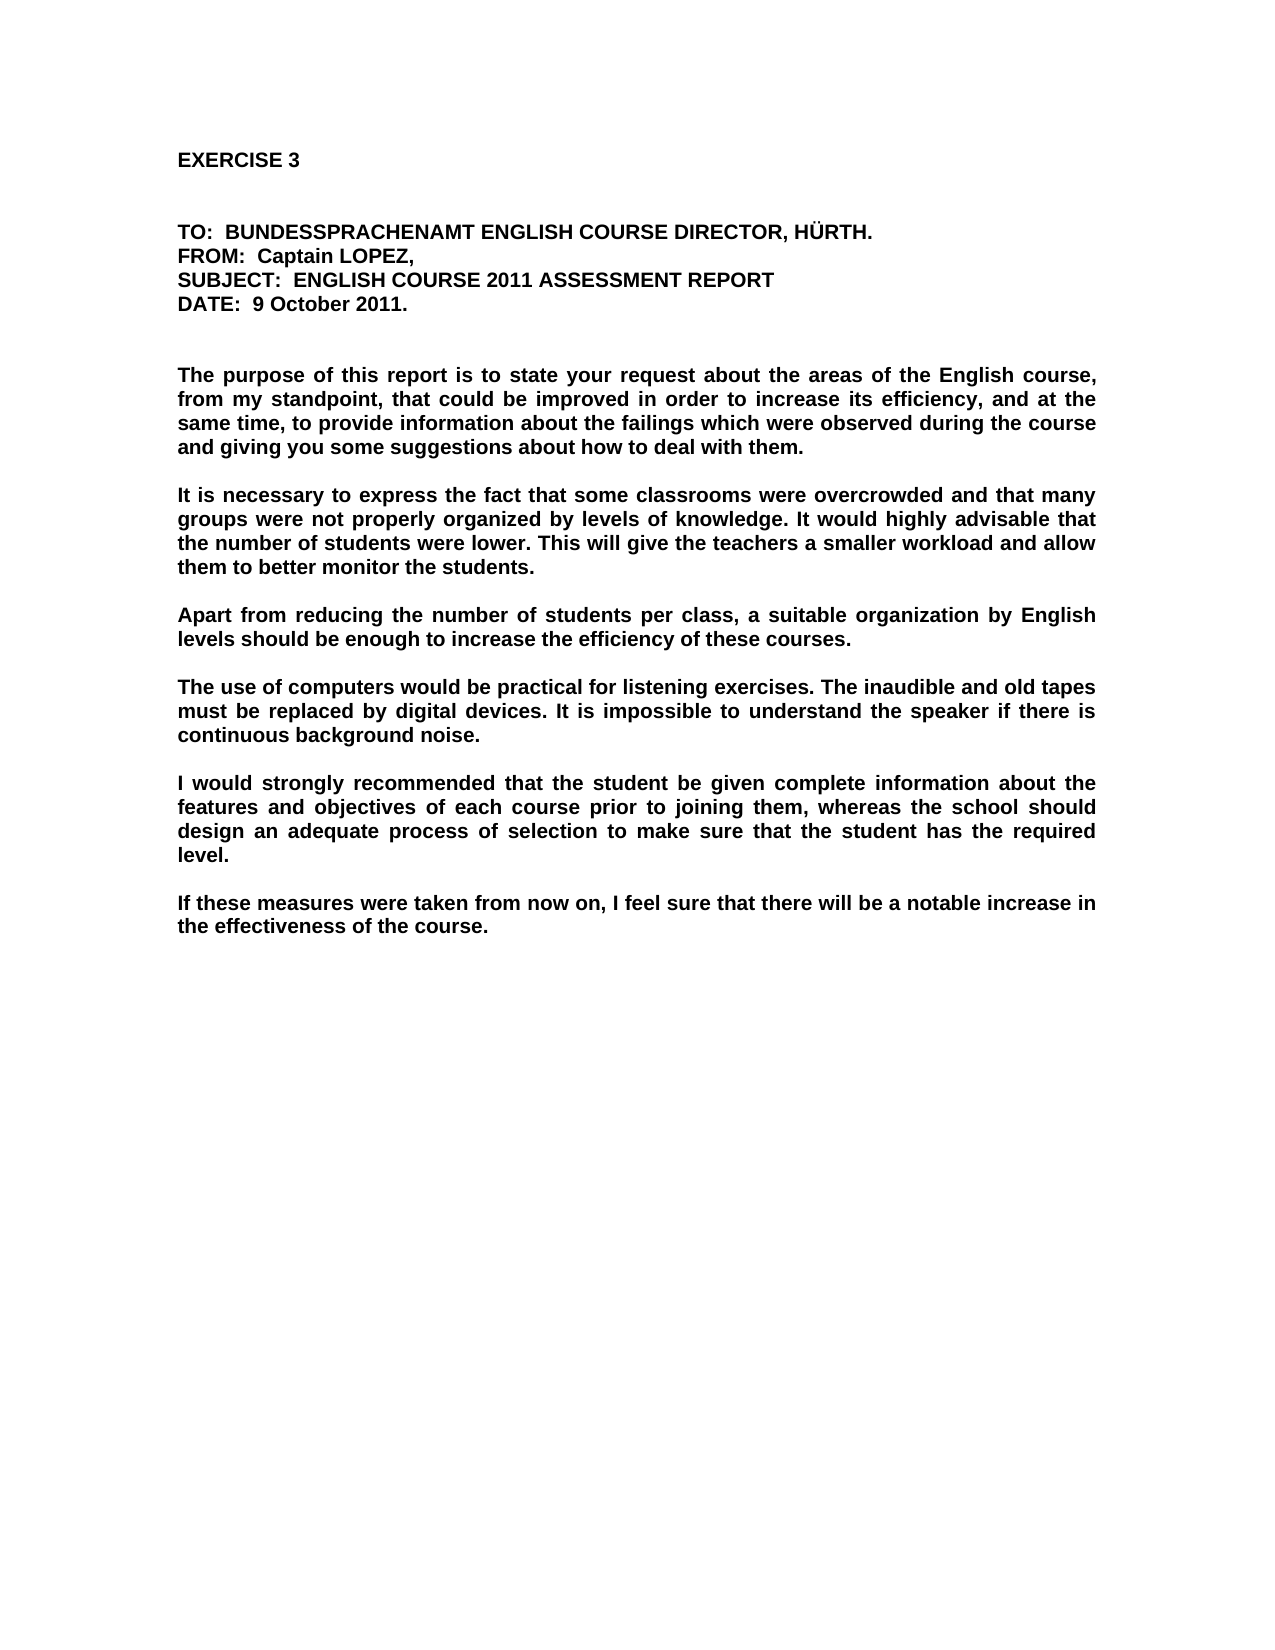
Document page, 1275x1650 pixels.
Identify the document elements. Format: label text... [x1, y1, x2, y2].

text The use of computers would be practical for listening exercises. The inaudible and old tapes must be replaced by digital devices. It is impossible to understand the speaker if there is continuous background noise. [177, 675, 1098, 747]
text I would strongly recommended that the student be given complete information about the features and objectives of each course prior to joining them, whereas the school should design an adequate process of selection to make sure that the student has the required level. [177, 771, 1098, 866]
text If these measures were taken from now on, I feel sure that there will be a notable increase in the effectiveness of the course. [177, 890, 1098, 938]
text FROM: Captain LOPEZ, [177, 243, 1098, 267]
text DATE: 9 October 2011. [177, 291, 1098, 315]
text EXERCISE 3 [177, 148, 1098, 172]
text The purpose of this report is to state your request about the areas of the English course, from my standpoint, that could be improved in order to increase its efficiency, and at the same time, to provide information about the failings which were observed during the course and giving you some suggestions about how to deal with them. [177, 363, 1098, 459]
text TO: BUNDESSPRACHENAMT ENGLISH COURSE DIRECTOR, HÜRTH. [177, 219, 1098, 243]
text Apart from reducing the number of students per class, a suitable organization by English levels should be enough to increase the efficiency of these courses. [177, 603, 1098, 651]
text SUBJECT: ENGLISH COURSE 2011 ASSESSMENT REPORT [177, 267, 1098, 291]
text It is necessary to express the fact that some classrooms were overcrowded and that many groups were not properly organized by levels of knowledge. It would highly advisable that the number of students were lower. This will give the teachers a smaller workload and allow them to better monitor the students. [177, 483, 1098, 579]
